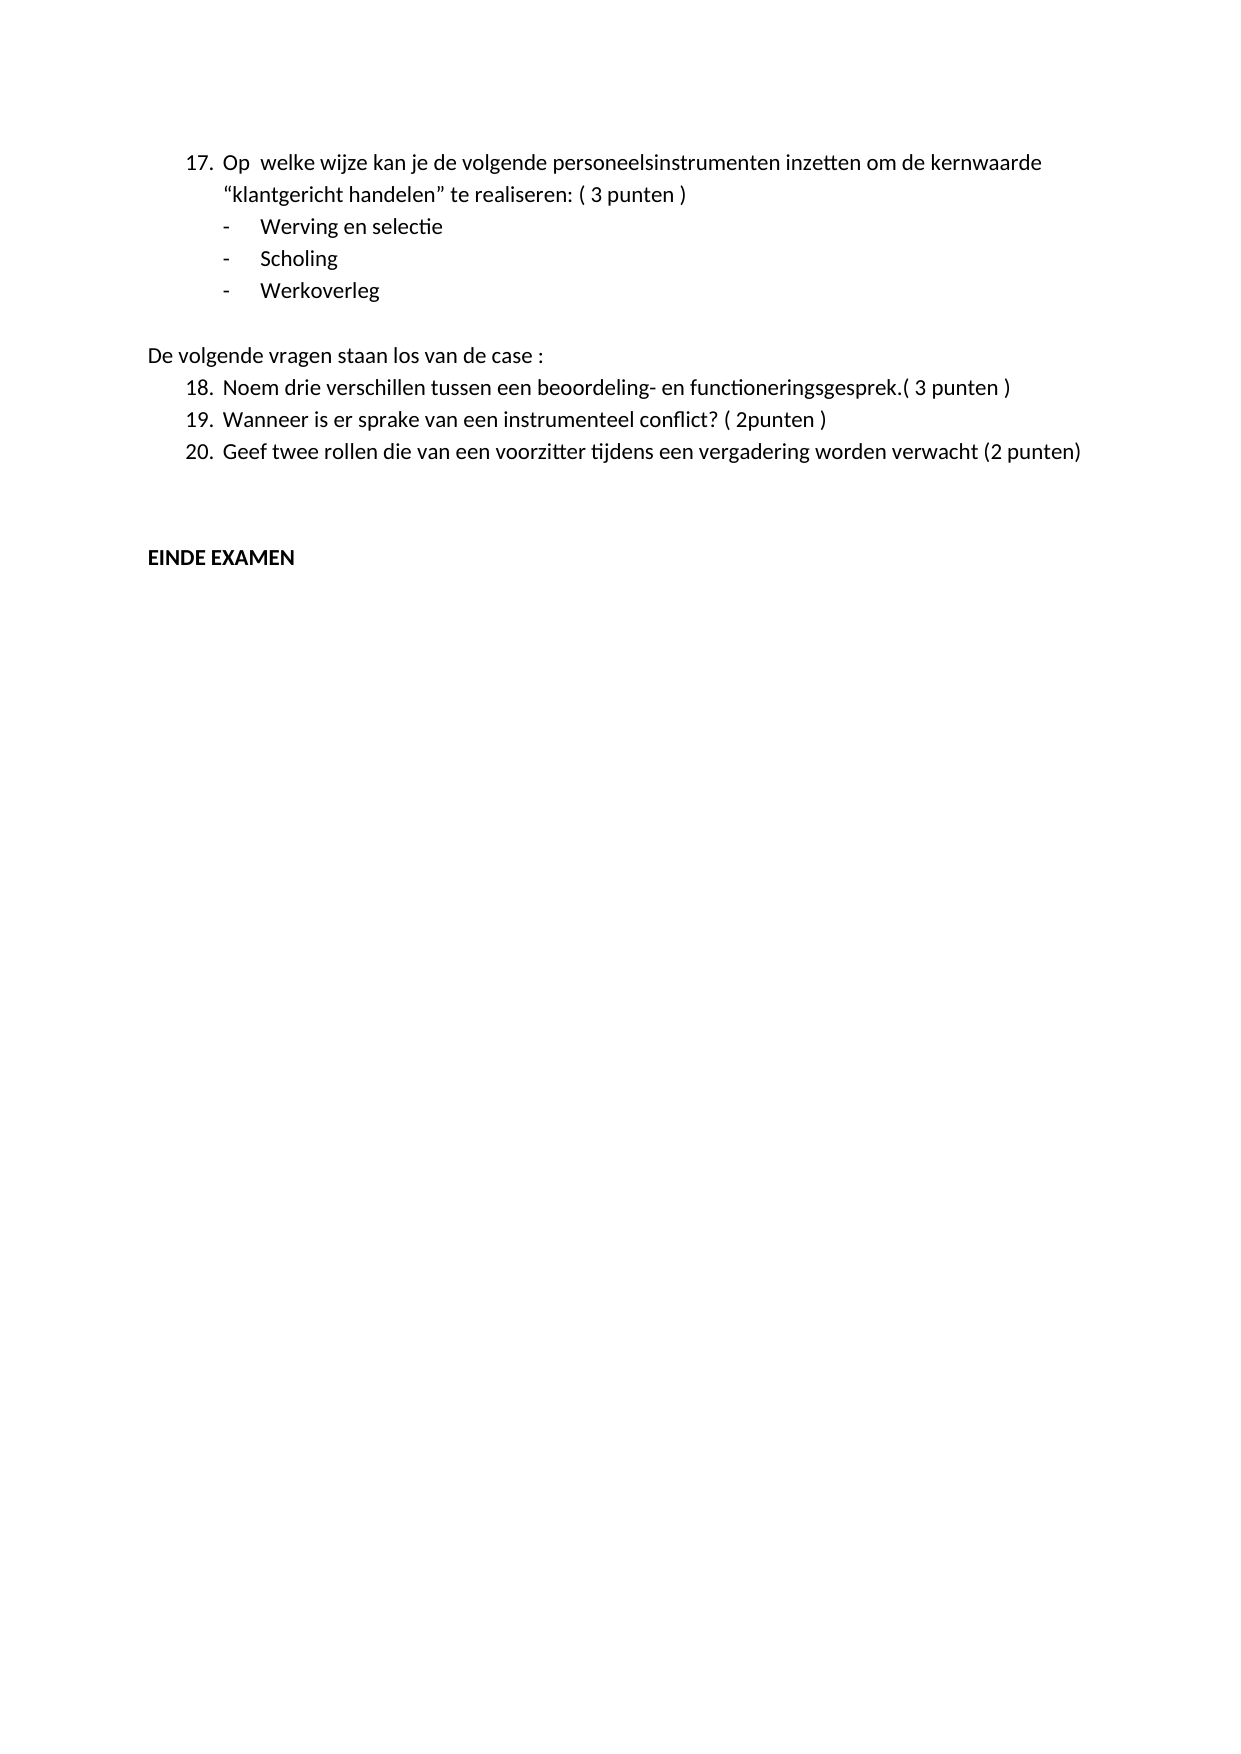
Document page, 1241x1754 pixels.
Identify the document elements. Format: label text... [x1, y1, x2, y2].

list Noem drie verschillen tussen een beoordeling- en functioneringsgesprek.( 3 punten ) [185, 373, 1093, 401]
list Op welke wijze kan je de volgende personeelsinstrumenten inzetten om de kernwaarde “klantgericht handelen” te realiseren: ( 3 punten ) [185, 148, 1093, 208]
list Geef twee rollen die van een voorzitter tijdens een vergadering worden verwacht (2 punten) [185, 437, 1093, 465]
list De volgende vragen staan los van de case : [148, 341, 1093, 369]
list Scholing [223, 244, 1093, 272]
text EINDE EXAMEN [148, 543, 1093, 571]
list Werving en selectie [223, 212, 1093, 240]
list Wanneer is er sprake van een instrumenteel conflict? ( 2punten ) [185, 405, 1093, 433]
list Werkoverleg [223, 276, 1093, 304]
